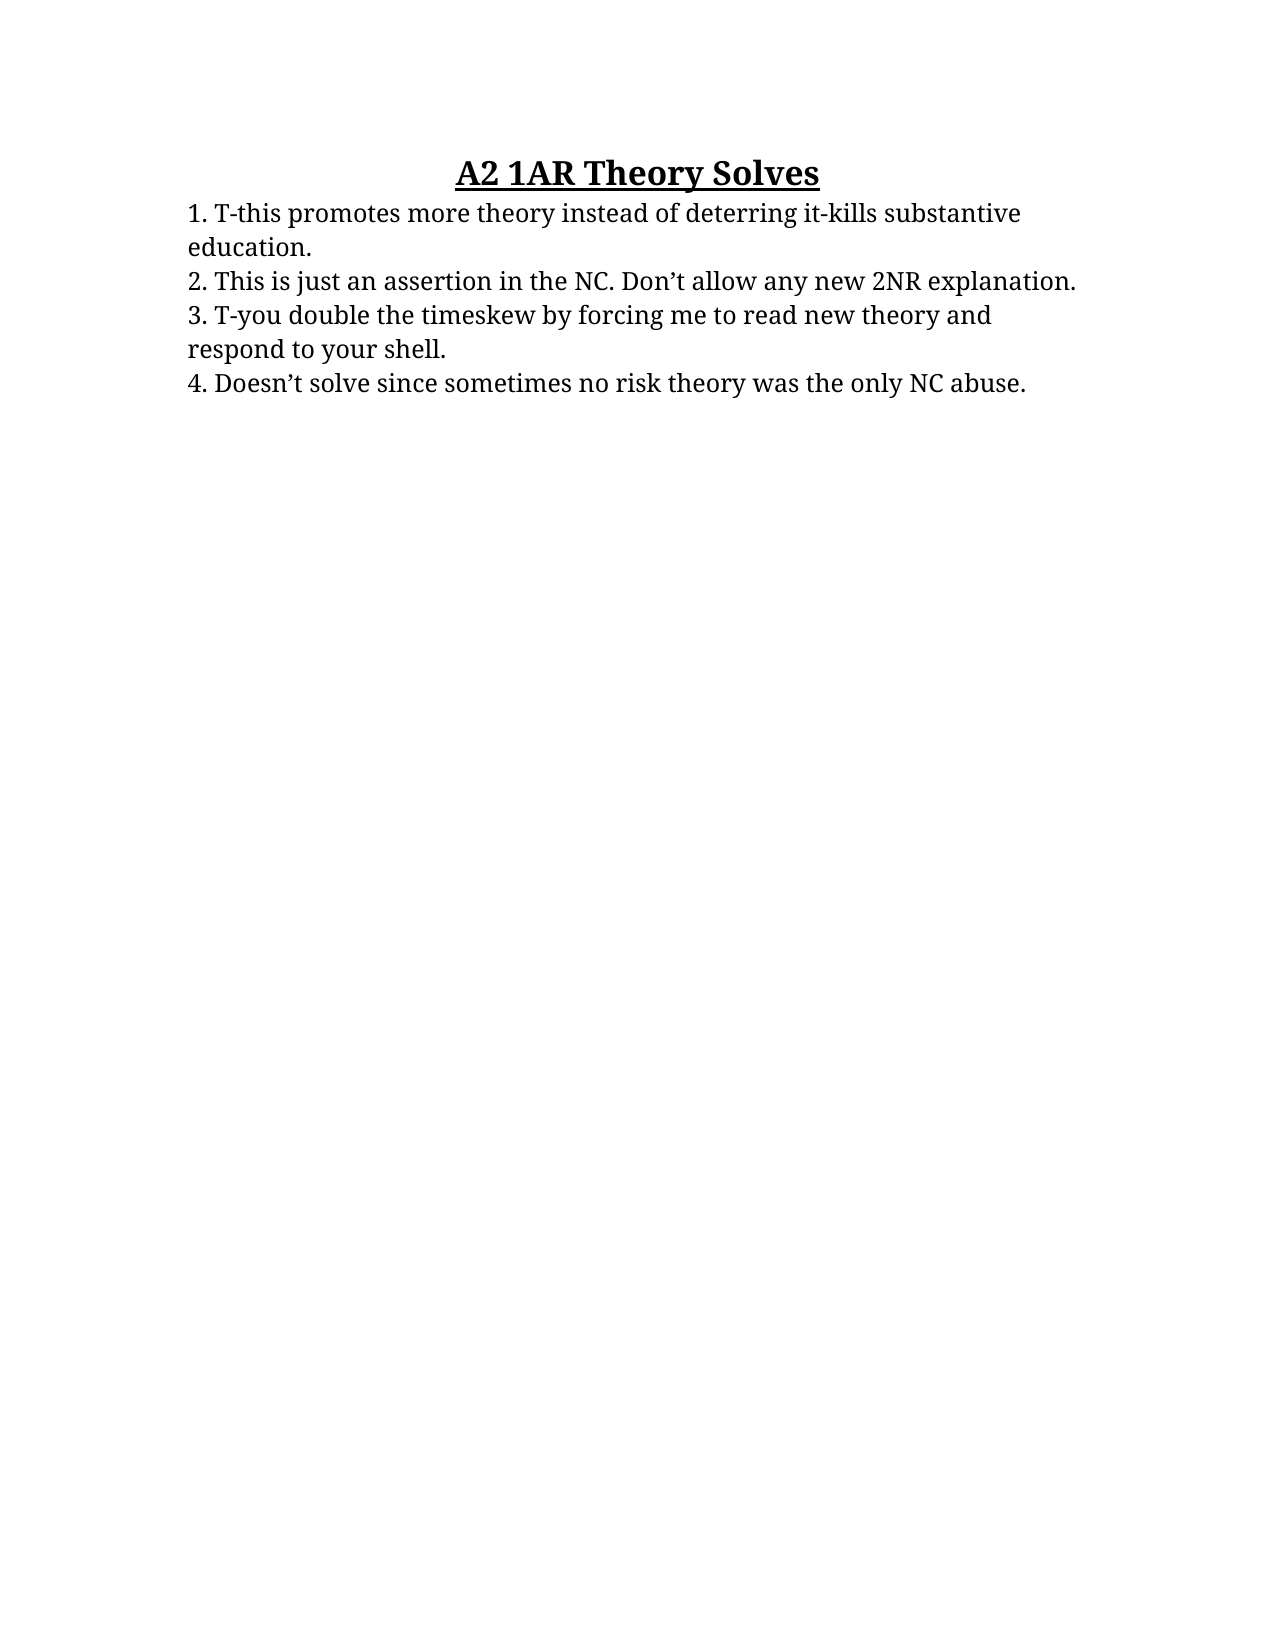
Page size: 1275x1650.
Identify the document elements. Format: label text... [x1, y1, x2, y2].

text 4. Doesn’t solve since sometimes no risk theory was the only NC abuse. [187, 366, 1087, 400]
subtitle A2 1AR Theory Solves [187, 150, 1087, 195]
text 3. T-you double the timeskew by forcing me to read new theory and respond to your shell. [187, 298, 1087, 366]
text 2. This is just an assertion in the NC. Don’t allow any new 2NR explanation. [187, 263, 1087, 298]
text 1. T-this promotes more theory instead of deterring it-kills substantive education. [187, 195, 1087, 263]
